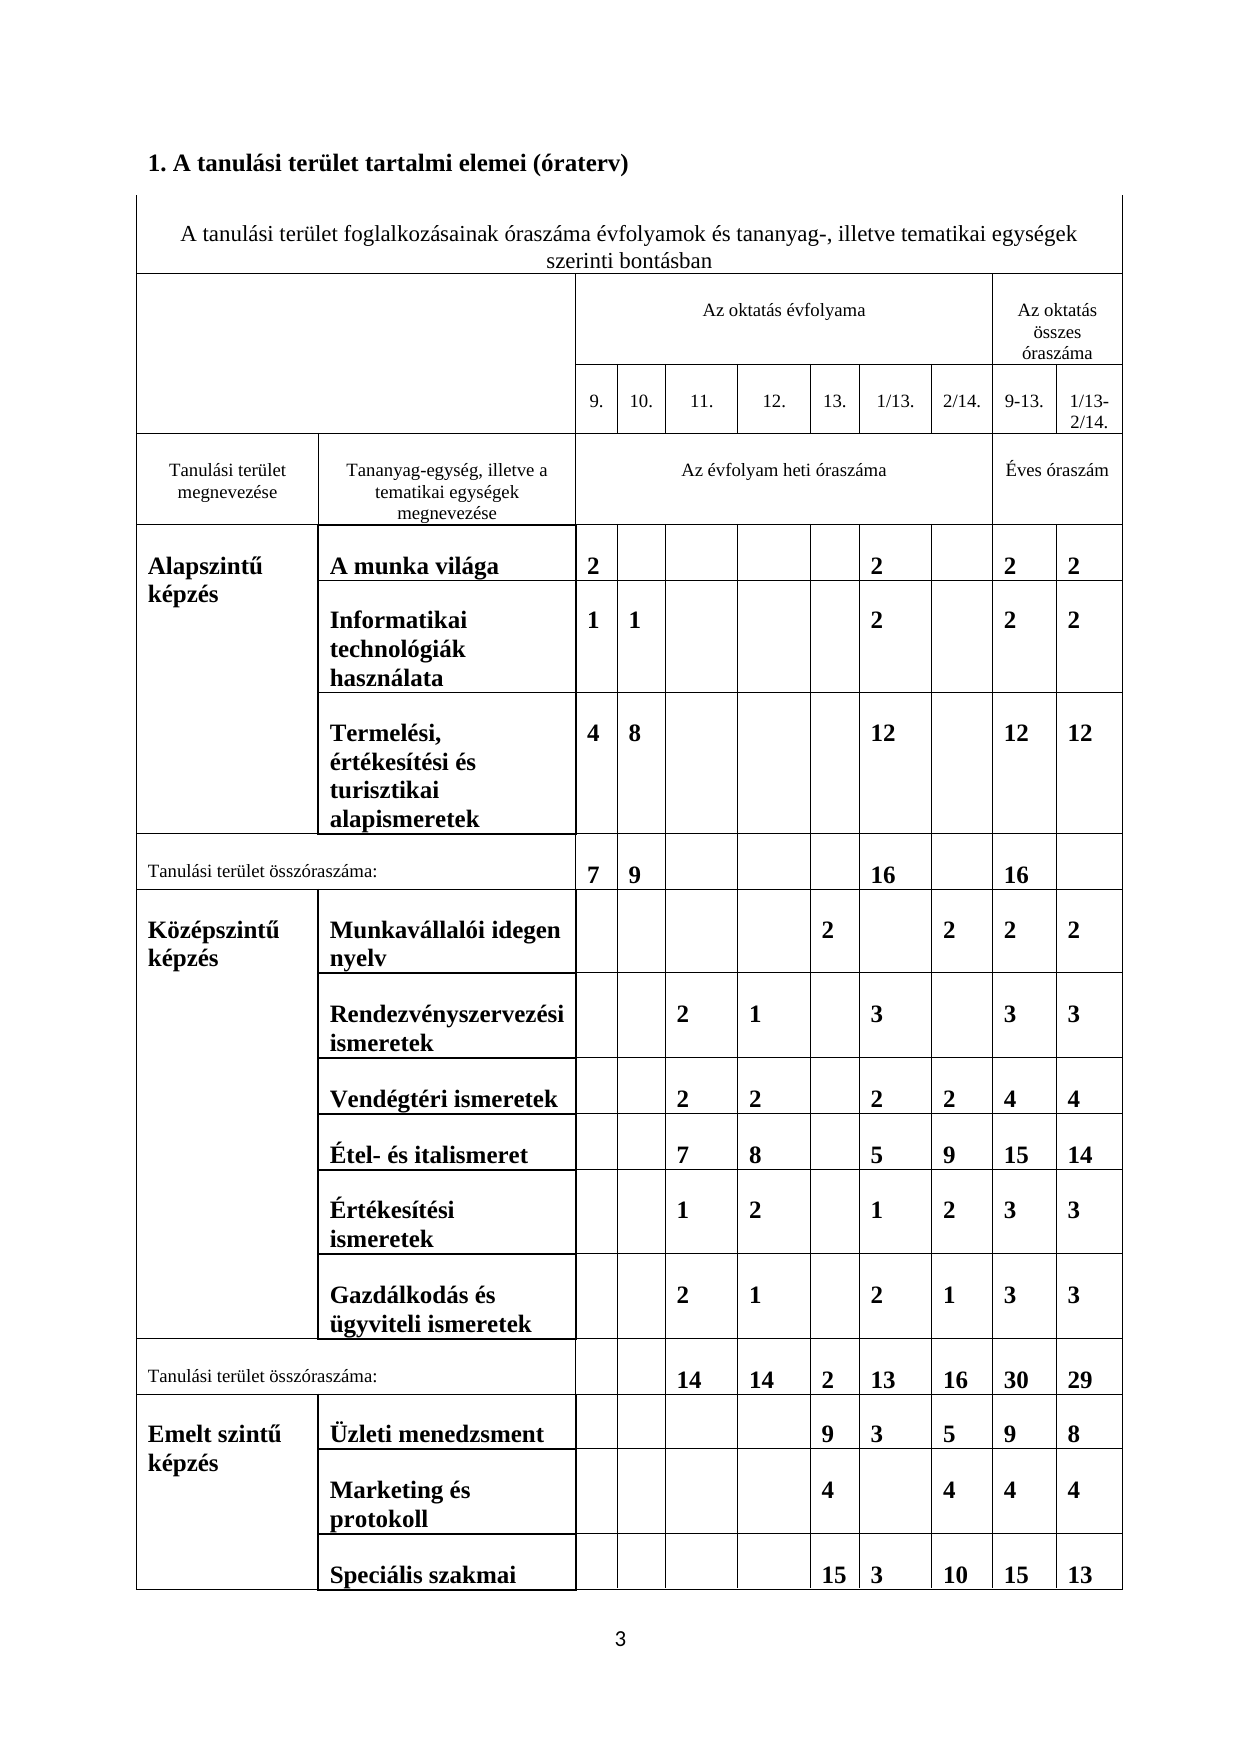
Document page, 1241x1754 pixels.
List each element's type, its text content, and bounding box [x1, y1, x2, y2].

table_cell [666, 581, 737, 692]
table_cell [618, 973, 665, 1057]
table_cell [319, 1535, 575, 1589]
table_cell 14 [666, 1339, 737, 1393]
table_cell [576, 1339, 617, 1393]
table_cell [860, 890, 931, 972]
table_cell 3 [993, 973, 1056, 1057]
table_cell 2 [811, 1339, 859, 1393]
table_cell [577, 1254, 617, 1338]
table_cell [618, 1449, 665, 1533]
table_cell Értékesítési ismeretek [319, 1171, 575, 1253]
table_cell 12 [860, 693, 931, 833]
table_cell Emelt szintű képzés [137, 1395, 317, 1589]
table_cell 1 [932, 1254, 992, 1338]
table_cell 1/13. [860, 365, 931, 433]
table_cell [1057, 834, 1122, 889]
table_cell 3 [1057, 973, 1122, 1057]
table_cell 3 [1057, 1254, 1122, 1338]
table_cell 13 [860, 1339, 931, 1393]
table_cell Vendégtéri ismeretek [319, 1059, 575, 1113]
table_cell 15 [993, 1114, 1056, 1168]
table_cell [738, 1534, 810, 1589]
table_cell 2 [666, 1254, 737, 1338]
table_cell [618, 890, 665, 972]
table_cell 2 [932, 1058, 992, 1113]
table_cell [811, 1114, 859, 1168]
table_cell 1 [738, 1254, 810, 1338]
table_cell [811, 1254, 859, 1338]
table_cell [577, 1170, 617, 1253]
table_cell [932, 693, 992, 833]
table_cell 2 [860, 1058, 931, 1113]
table_cell 2 [1057, 581, 1122, 692]
table_cell [577, 1534, 617, 1589]
table_cell Az oktatás évfolyama [576, 274, 992, 364]
table_cell 9 [932, 1114, 992, 1168]
table_cell [617, 1534, 665, 1589]
table_cell 8 [618, 693, 665, 833]
table_cell [666, 693, 737, 833]
table_cell [666, 1449, 737, 1533]
table_cell [738, 890, 810, 972]
table_cell 4 [1057, 1449, 1122, 1533]
table_cell A munka világa [319, 526, 575, 579]
table_cell [738, 834, 810, 889]
table_cell 2 [666, 973, 737, 1057]
table_cell Tanulási terület összóraszáma: [137, 1339, 575, 1393]
table_cell 2 [738, 1170, 810, 1253]
table_cell 12. [738, 365, 810, 433]
table_cell Gazdálkodás és ügyviteli ismeretek [319, 1255, 575, 1338]
table_cell 12 [1057, 693, 1122, 833]
table_cell 2 [577, 525, 617, 579]
table_cell Étel- és italismeret [319, 1115, 575, 1168]
table_cell 3 [993, 1170, 1056, 1253]
table_cell 7 [666, 1114, 737, 1168]
table_cell [665, 1534, 738, 1589]
table_cell 7 [576, 834, 617, 889]
table_cell Üzleti menedzsment [319, 1395, 575, 1448]
table_cell 8 [1057, 1395, 1122, 1448]
table_cell [577, 1449, 617, 1533]
table_cell [666, 834, 737, 889]
table_cell 3 [1057, 1170, 1122, 1253]
table_cell [618, 525, 665, 579]
table_cell 9. [576, 365, 617, 433]
table_cell [618, 1170, 665, 1253]
table_cell 4 [577, 693, 617, 833]
table_cell [860, 1449, 931, 1533]
table_cell Marketing és protokoll [319, 1450, 575, 1533]
table_cell 10. [618, 365, 665, 433]
table_cell 1 [618, 581, 665, 692]
table_cell [666, 1395, 737, 1448]
table_cell Munkavállalói idegen nyelv [319, 890, 575, 972]
table_cell 13. [811, 365, 859, 433]
table_cell [932, 973, 992, 1057]
table_cell Tanulási terület összóraszáma: [137, 834, 575, 889]
table_cell [738, 1395, 810, 1448]
table_cell 29 [1057, 1339, 1122, 1393]
table_cell Az évfolyam heti óraszáma [576, 434, 992, 524]
table_cell 4 [993, 1449, 1056, 1533]
table_cell 13 [1056, 1534, 1122, 1589]
table_cell 3 [860, 973, 931, 1057]
table_cell [811, 693, 859, 833]
table_cell 4 [932, 1449, 992, 1533]
table_cell [811, 1058, 859, 1113]
table_cell Az oktatás összes óraszáma [993, 274, 1122, 364]
table_cell 2 [738, 1058, 810, 1113]
table_cell [932, 581, 992, 692]
table_cell 5 [860, 1114, 931, 1168]
table_cell 2 [666, 1058, 737, 1113]
table_cell [811, 525, 859, 579]
table_cell 12 [993, 693, 1056, 833]
table_cell 9-13. [993, 365, 1056, 433]
table_cell 4 [1057, 1058, 1122, 1113]
table_header A tanulási terület foglalkozásainak óraszáma évfolyamok és tananyag-, illetve tematikai egységek szerinti bontásban [137, 195, 1122, 273]
table_cell 2 [1057, 525, 1122, 579]
table_cell Termelési, értékesítési és turisztikai alapismeretek [319, 693, 575, 833]
table_cell 2 [860, 525, 931, 579]
table_cell [577, 890, 617, 972]
table_cell Alapszintű képzés [137, 525, 317, 833]
table_cell [618, 1395, 665, 1448]
table_cell [811, 581, 859, 692]
table_cell Rendezvényszervezési ismeretek [319, 974, 575, 1057]
table_cell 2 [993, 890, 1056, 972]
table_cell 9 [618, 834, 665, 889]
table_cell [932, 834, 992, 889]
table_cell 2 [993, 581, 1056, 692]
table_cell 4 [993, 1058, 1056, 1113]
table_cell 1 [738, 973, 810, 1057]
table_cell 4 [811, 1449, 859, 1533]
table_cell 2 [860, 1254, 931, 1338]
table_cell [666, 890, 737, 972]
table_cell 5 [932, 1395, 992, 1448]
table_cell 8 [738, 1114, 810, 1168]
table_cell Tananyag-egység, illetve a tematikai egységek megnevezése [319, 434, 575, 524]
table_cell 9 [811, 1395, 859, 1448]
table_cell [811, 834, 859, 889]
table_cell [137, 274, 575, 433]
table_cell [738, 525, 810, 579]
table_cell 2 [811, 890, 859, 972]
table_cell 1 [666, 1170, 737, 1253]
table_cell 14 [1057, 1114, 1122, 1168]
table_cell 16 [860, 834, 931, 889]
table_cell 2 [860, 581, 931, 692]
table_cell 1/13-2/14. [1057, 365, 1122, 433]
table_cell 16 [932, 1339, 992, 1393]
table_cell 10 [932, 1534, 992, 1589]
table_cell 1 [860, 1170, 931, 1253]
table_cell 2 [932, 890, 992, 972]
table_cell 3 [860, 1395, 931, 1448]
table_cell 3 [993, 1254, 1056, 1338]
table_cell 3 [859, 1534, 932, 1589]
table_cell 1 [577, 581, 617, 692]
table_cell [577, 1395, 617, 1448]
table_cell 30 [993, 1339, 1056, 1393]
table_cell [577, 1058, 617, 1113]
table_cell [618, 1114, 665, 1168]
table_cell [738, 1449, 810, 1533]
table_cell Éves óraszám [993, 434, 1122, 524]
table_cell [811, 973, 859, 1057]
table_cell Informatikai technológiák használata [319, 581, 575, 692]
table_cell [738, 581, 810, 692]
table_cell [618, 1339, 665, 1393]
table_cell 2/14. [932, 365, 992, 433]
table_cell 9 [993, 1395, 1056, 1448]
table_cell [577, 1114, 617, 1168]
table_cell [618, 1254, 665, 1338]
table_cell [618, 1058, 665, 1113]
table_cell [666, 525, 737, 579]
table_cell Középszintű képzés [137, 890, 317, 1338]
table_cell 15 [810, 1534, 859, 1589]
table_cell 11. [666, 365, 737, 433]
table_cell 15 [992, 1534, 1056, 1589]
table_cell [738, 693, 810, 833]
table_cell [932, 525, 992, 579]
table_cell 2 [1057, 890, 1122, 972]
table_cell Tanulási terület megnevezése [137, 434, 318, 524]
table_cell [577, 973, 617, 1057]
table_cell 14 [738, 1339, 810, 1393]
table_cell [811, 1170, 859, 1253]
table_cell 2 [932, 1170, 992, 1253]
text 1. A tanulási terület tartalmi elemei (óraterv) [148, 148, 1093, 176]
table_cell 16 [993, 834, 1056, 889]
table_cell 2 [993, 525, 1056, 579]
